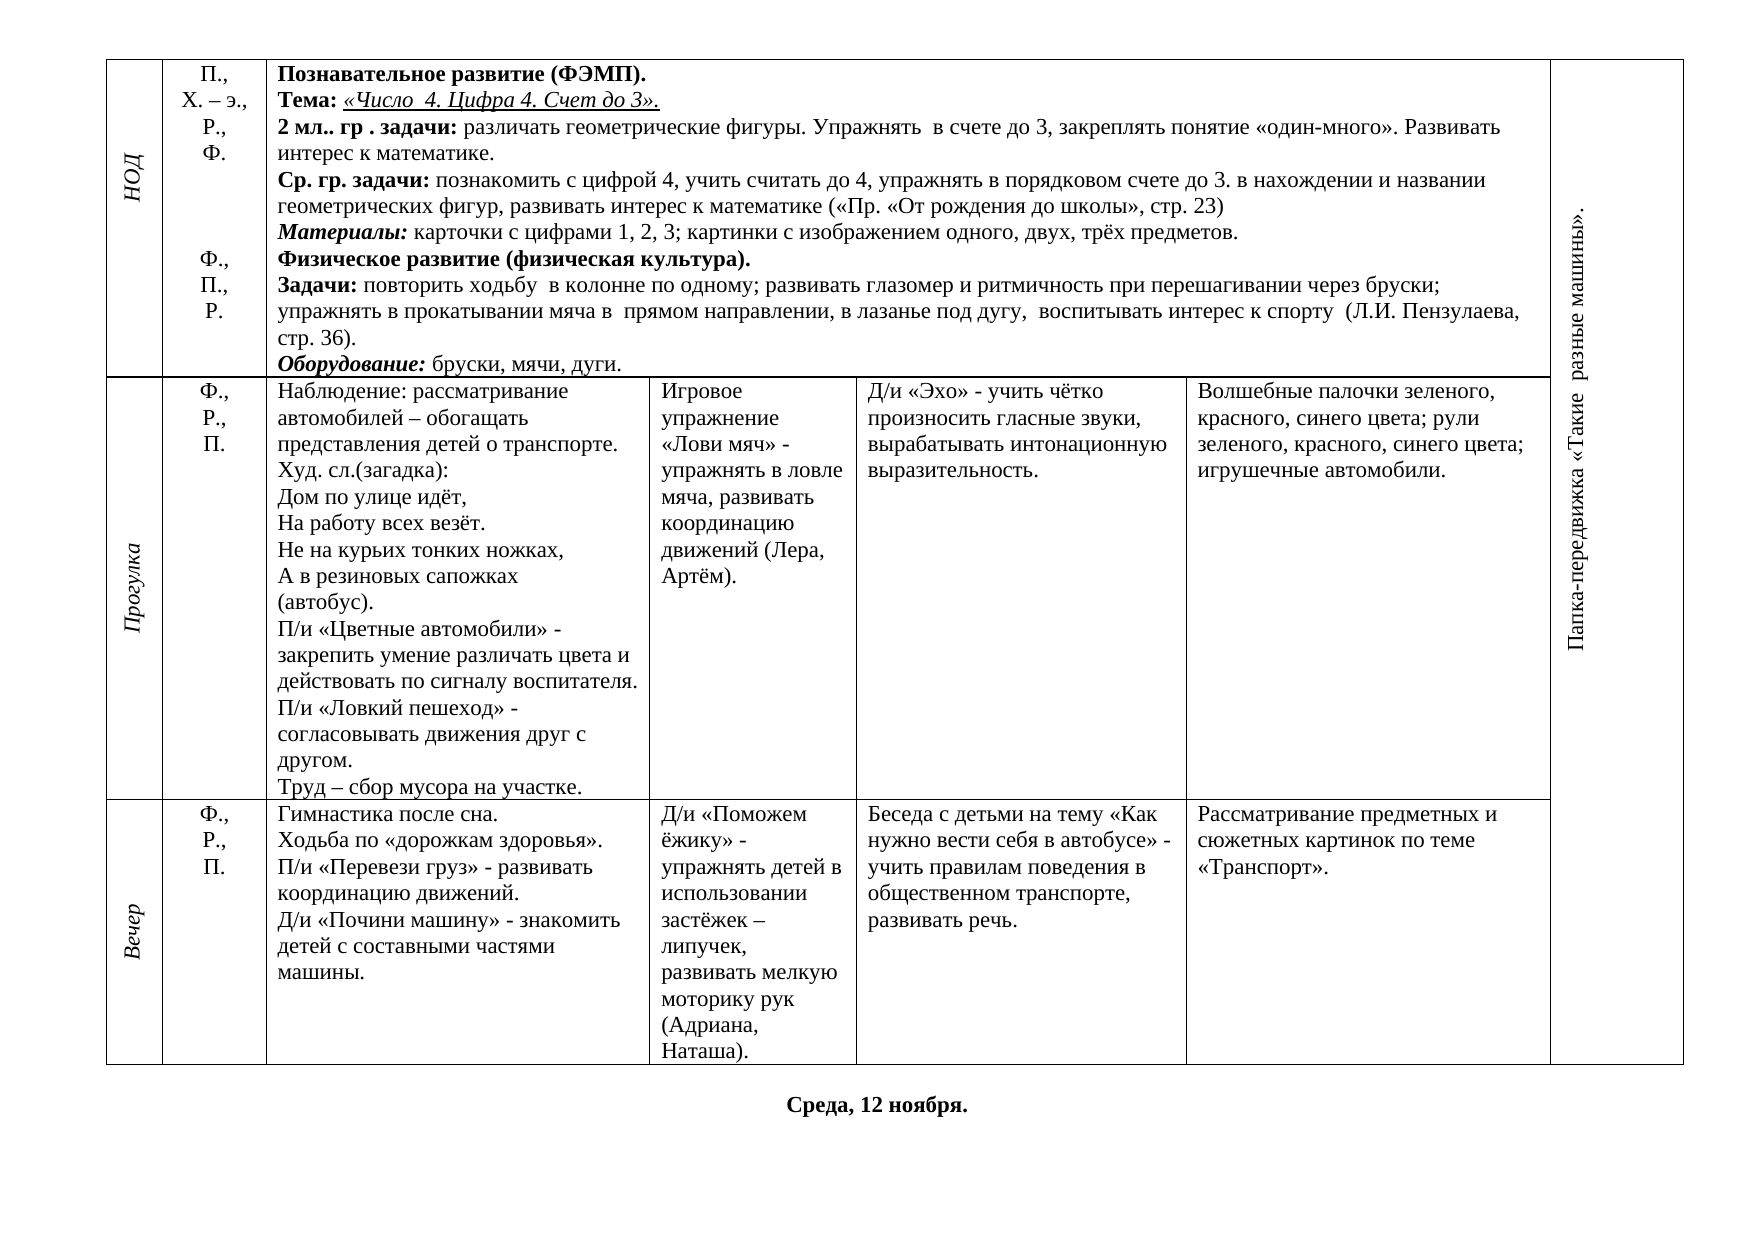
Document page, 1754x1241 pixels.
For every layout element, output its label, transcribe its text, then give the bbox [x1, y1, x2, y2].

table_cell Прогулка [107, 378, 162, 799]
table_cell Волшебные палочки зеленого, красного, синего цвета; рули зеленого, красного, синего цвета; игрушечные автомобили. [1187, 378, 1550, 799]
text Среда, 12 ноября. [118, 1091, 1636, 1117]
table_cell Рассматривание предметных и сюжетных картинок по теме «Транспорт». [1187, 800, 1550, 1064]
table_cell Папка-передвижка «Такие разные машины». [1551, 60, 1683, 1064]
table_cell Познавательное развитие (ФЭМП). Тема: «Число 4. Цифра 4. Счет до 3». 2 мл.. гр . задачи: различать геометрические фигуры. Упражнять в счете до 3, закреплять понятие «один-много». Развивать интерес к математике. Ср. гр. задачи: познакомить с цифрой 4, учить считать до 4, упражнять в порядковом счете до 3. в нахождении и названии геометрических фигур, развивать интерес к математике («Пр. «От рождения до школы», стр. 23) Материалы: карточки с цифрами 1, 2, 3; картинки с изображением одного, двух, трёх предметов. Физическое развитие (физическая культура). Задачи: повторить ходьбу в колонне по одному; развивать глазомер и ритмичность при перешагивании через бруски; упражнять в прокатывании мяча в прямом направлении, в лазанье под дугу, воспитывать интерес к спорту (Л.И. Пензулаева, стр. 36). Оборудование: бруски, мячи, дуги. [267, 60, 1550, 376]
table_cell Вечер [107, 800, 162, 1064]
table_cell Игровое упражнение «Лови мяч» - упражнять в ловле мяча, развивать координацию движений (Лера, Артём). [650, 378, 856, 799]
table_cell Ф., Р., П. [163, 378, 266, 799]
table_cell П., Х. – э., Р., Ф. Ф., П., Р. [163, 60, 266, 376]
table_cell Гимнастика после сна. Ходьба по «дорожкам здоровья». П/и «Перевези груз» - развивать координацию движений. Д/и «Почини машину» - знакомить детей с составными частями машины. [267, 800, 649, 1064]
table_cell Беседа с детьми на тему «Как нужно вести себя в автобусе» - учить правилам поведения в общественном транспорте, развивать речь. [857, 800, 1186, 1064]
table_cell Д/и «Эхо» - учить чётко произносить гласные звуки, вырабатывать интонационную выразительность. [857, 378, 1186, 799]
table_cell Наблюдение: рассматривание автомобилей – обогащать представления детей о транспорте. Худ. сл.(загадка): Дом по улице идёт, На работу всех везёт. Не на курьих тонких ножках, А в резиновых сапожках (автобус). П/и «Цветные автомобили» - закрепить умение различать цвета и действовать по сигналу воспитателя. П/и «Ловкий пешеход» -согласовывать движения друг с другом. Труд – сбор мусора на участке. [267, 378, 649, 799]
table_cell НОД [107, 60, 162, 376]
table_cell Ф., Р., П. [163, 800, 266, 1064]
table_cell Д/и «Поможем ёжику» -упражнять детей в использовании застёжек – липучек, развивать мелкую моторику рук (Адриана, Наташа). [650, 800, 856, 1064]
